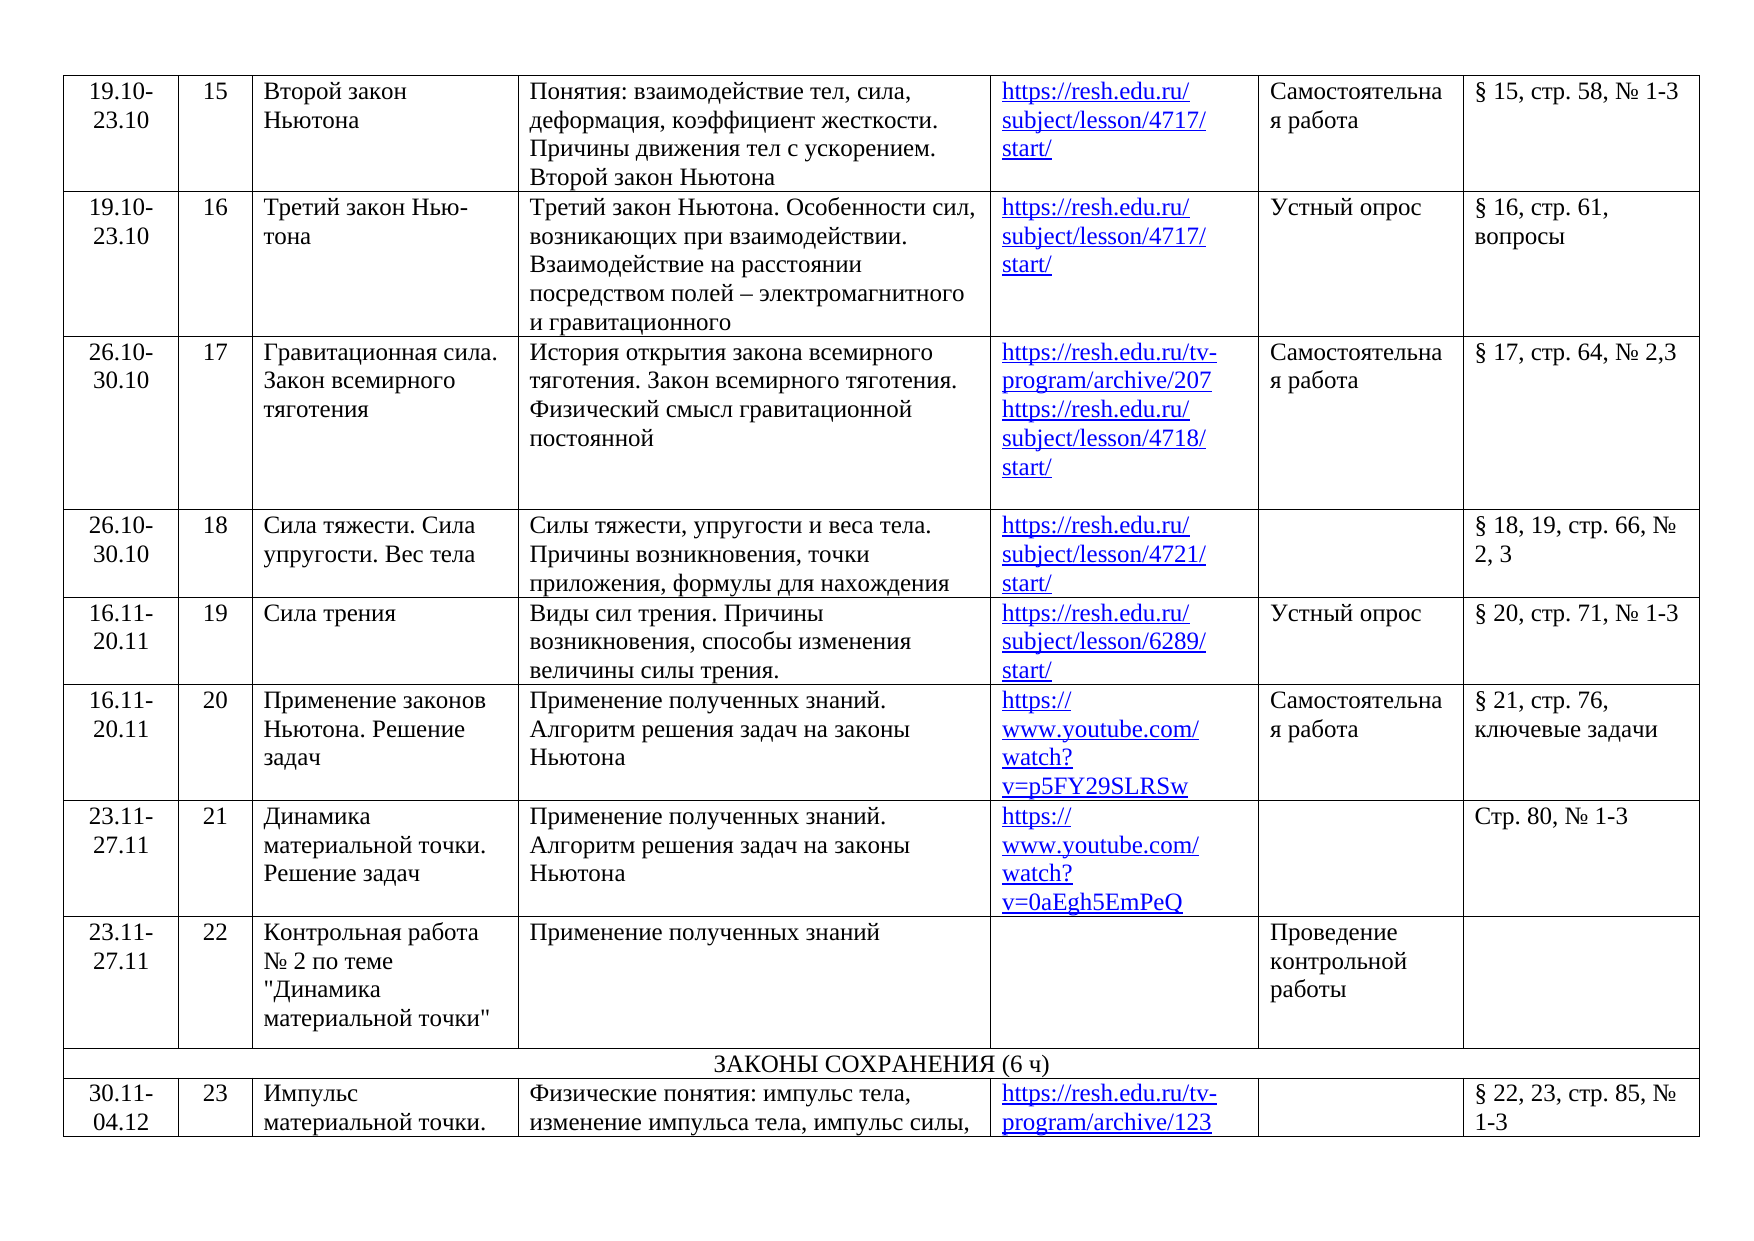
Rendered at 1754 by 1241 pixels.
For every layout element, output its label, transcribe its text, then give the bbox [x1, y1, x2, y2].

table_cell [253, 1079, 518, 1136]
table_cell 22 [179, 917, 252, 1048]
table_cell Применение законов Ньютона. Решение задач [253, 685, 518, 800]
table_cell [1259, 801, 1463, 916]
table_cell Проведение контрольной работы [1259, 917, 1463, 1048]
table_cell [1464, 917, 1699, 1048]
table_cell Сила трения [253, 598, 518, 684]
table_cell Гравитационная сила. Закон всемирного тяготения [253, 337, 518, 509]
table_cell [991, 917, 1258, 1048]
table_cell [1259, 1079, 1463, 1136]
table_cell Применение полученных знаний [519, 917, 990, 1048]
table_cell Сила тяжести. Сила упругости. Вес тела [253, 510, 518, 597]
table_cell § 21, стр. 76, ключевые задачи [1464, 685, 1699, 800]
table_cell 23.11-27.11 [64, 801, 178, 916]
table_cell Устный опрос [1259, 192, 1463, 336]
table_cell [991, 1079, 1258, 1136]
table_cell https://www.youtube.com/watch?v=p5FY29SLRSw [991, 685, 1258, 800]
table_cell Второй закон Ньютона [253, 76, 518, 191]
table_cell Силы тяжести, упругости и веса тела. Причины возникновения, точки приложения, формулы для нахождения [519, 510, 990, 597]
table_cell Устный опрос [1259, 598, 1463, 684]
table_cell https://resh.edu.ru/subject/lesson/6289/start/ [991, 598, 1258, 684]
table_cell 23 [179, 1079, 252, 1136]
table_cell Применение полученных знаний. Алгоритм решения задач на законы Ньютона [519, 801, 990, 916]
table_cell 23.11-27.11 [64, 917, 178, 1048]
table_cell 16.11-20.11 [64, 685, 178, 800]
table_cell Третий закон Ньютона. Особенности сил, возникающих при взаимодействии. Взаимодействие на расстоянии посредством полей – электромагнитного и гравитационного [519, 192, 990, 336]
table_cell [991, 76, 1258, 191]
table_cell 15 [179, 76, 252, 191]
table_cell https://resh.edu.ru/subject/lesson/4721/start/ [991, 510, 1258, 597]
table_cell 26.10-30.10 [64, 510, 178, 597]
table_cell История открытия закона всемирного тяготения. Закон всемирного тяготения. Физический смысл гравитационной постоянной [519, 337, 990, 509]
table_cell Третий закон Ньютона [253, 192, 518, 336]
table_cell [519, 1079, 990, 1136]
table_cell Понятия: взаимодействие тел, сила, деформация, коэффициент жесткости. Причины движения тел с ускорением. Второй закон Ньютона [519, 76, 990, 191]
table_cell Самостоятельная работа [1259, 76, 1463, 191]
table_cell § 16, стр. 61, вопросы [1464, 192, 1699, 336]
table_cell 19.10-23.10 [64, 76, 178, 191]
table_cell Контрольная работа № 2 по теме "Динамика материальной точки" [253, 917, 518, 1048]
table_cell https://www.youtube.com/watch?v=0aEgh5EmPeQ [991, 801, 1258, 916]
table_cell https://resh.edu.ru/subject/lesson/4717/start/ [991, 192, 1258, 336]
table_cell 19 [179, 598, 252, 684]
table_cell 16 [179, 192, 252, 336]
table_cell § 15, стр. 58, № 1-3 [1464, 76, 1699, 191]
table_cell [1464, 1079, 1699, 1136]
table_cell ЗАКОНЫ СОХРАНЕНИЯ (6 ч) [64, 1049, 1699, 1077]
table_cell 16.11-20.11 [64, 598, 178, 684]
table_cell 19.10-23.10 [64, 192, 178, 336]
table_cell Самостоятельная работа [1259, 337, 1463, 509]
table_cell 26.10-30.10 [64, 337, 178, 509]
table_cell 30.11-04.12 [64, 1079, 178, 1136]
table_cell 21 [179, 801, 252, 916]
table_cell 17 [179, 337, 252, 509]
table_cell Виды сил трения. Причины возникновения, способы изменения величины силы трения. [519, 598, 990, 684]
table_cell § 18, 19, стр. 66, № 2, 3 [1464, 510, 1699, 597]
table_cell https://resh.edu.ru/tv-program/archive/207 https://resh.edu.ru/subject/lesson/4718/start/ [991, 337, 1258, 509]
table_cell 20 [179, 685, 252, 800]
table_cell § 17, стр. 64, № 2,3 [1464, 337, 1699, 509]
table_cell § 20, стр. 71, № 1-3 [1464, 598, 1699, 684]
table_cell [1259, 510, 1463, 597]
table_cell Стр. 80, № 1-3 [1464, 801, 1699, 916]
table_cell Динамика материальной точки. Решение задач [253, 801, 518, 916]
table_cell Самостоятельная работа [1259, 685, 1463, 800]
table_cell Применение полученных знаний. Алгоритм решения задач на законы Ньютона [519, 685, 990, 800]
table_cell 18 [179, 510, 252, 597]
